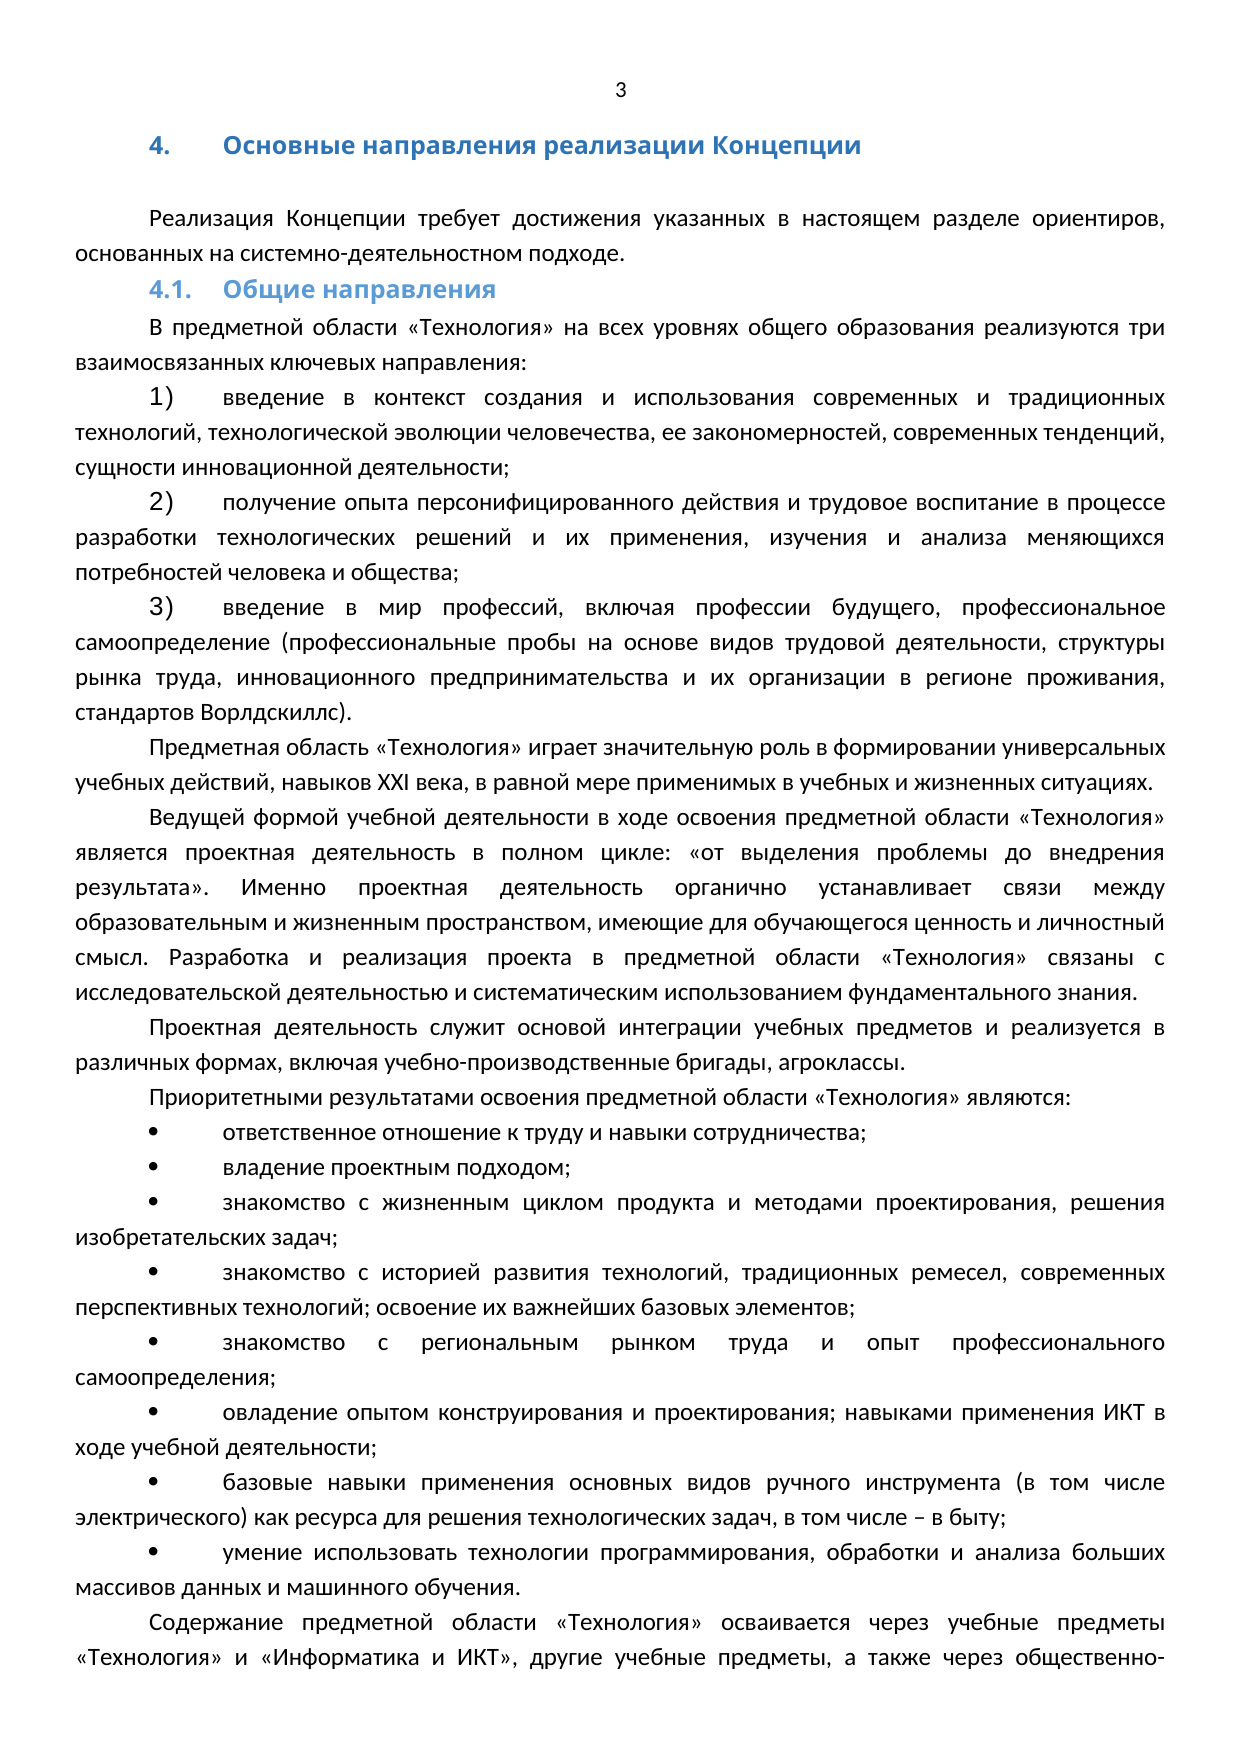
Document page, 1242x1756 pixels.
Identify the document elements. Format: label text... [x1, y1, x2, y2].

list получение опыта персонифицированного действия и трудовое воспитание в процессе разработки технологических решений и их применения, изучения и анализа меняющихся потребностей человека и общества; [75, 486, 1166, 587]
list введение в мир профессий, включая профессии будущего, профессиональное самоопределение (профессиональные пробы на основе видов трудовой деятельности, структуры рынка труда, инновационного предпринимательства и их организации в регионе проживания, стандартов Ворлдскиллс). [75, 591, 1166, 727]
list умение использовать технологии программирования, обработки и анализа больших массивов данных и машинного обучения. [75, 1536, 1166, 1602]
text Реализация Концепции требует достижения указанных в настоящем разделе ориентиров, основанных на системно-деятельностном подходе. [75, 202, 1166, 267]
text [75, 1606, 1166, 1672]
text В предметной области «Технология» на всех уровнях общего образования реализуются три взаимосвязанных ключевых направления: [75, 311, 1166, 377]
list владение проектным подходом; [75, 1151, 1166, 1182]
list ответственное отношение к труду и навыки сотрудничества; [75, 1116, 1166, 1147]
subtitle Общие направления [75, 272, 1166, 306]
list овладение опытом конструирования и проектирования; навыками применения ИКТ в ходе учебной деятельности; [75, 1396, 1166, 1462]
list введение в контекст создания и использования современных и традиционных технологий, технологической эволюции человечества, ее закономерностей, современных тенденций, сущности инновационной деятельности; [75, 381, 1166, 482]
text Приоритетными результатами освоения предметной области «Технология» являются: [75, 1081, 1166, 1112]
text Ведущей формой учебной деятельности в ходе освоения предметной области «Технология» является проектная деятельность в полном цикле: «от выделения проблемы до внедрения результата». Именно проектная деятельность органично устанавливает связи между образовательным и жизненным пространством, имеющие для обучающегося ценность и личностный смысл. Разработка и реализация проекта в предметной области «Технология» связаны с исследовательской деятельностью и систематическим использованием фундаментального знания. [75, 801, 1166, 1007]
text Проектная деятельность служит основой интеграции учебных предметов и реализуется в различных формах, включая учебно-производственные бригады, агроклассы. [75, 1011, 1166, 1077]
list знакомство с региональным рынком труда и опыт профессионального самоопределения; [75, 1326, 1166, 1392]
text Предметная область «Технология» играет значительную роль в формировании универсальных учебных действий, навыков XXI века, в равной мере применимых в учебных и жизненных ситуациях. [75, 731, 1166, 797]
list базовые навыки применения основных видов ручного инструмента (в том числе электрического) как ресурса для решения технологических задач, в том числе – в быту; [75, 1466, 1166, 1532]
subtitle Основные направления реализации Концепции [75, 128, 1166, 162]
list знакомство с жизненным циклом продукта и методами проектирования, решения изобретательских задач; [75, 1186, 1166, 1252]
list знакомство с историей развития технологий, традиционных ремесел, современных перспективных технологий; освоение их важнейших базовых элементов; [75, 1256, 1166, 1322]
